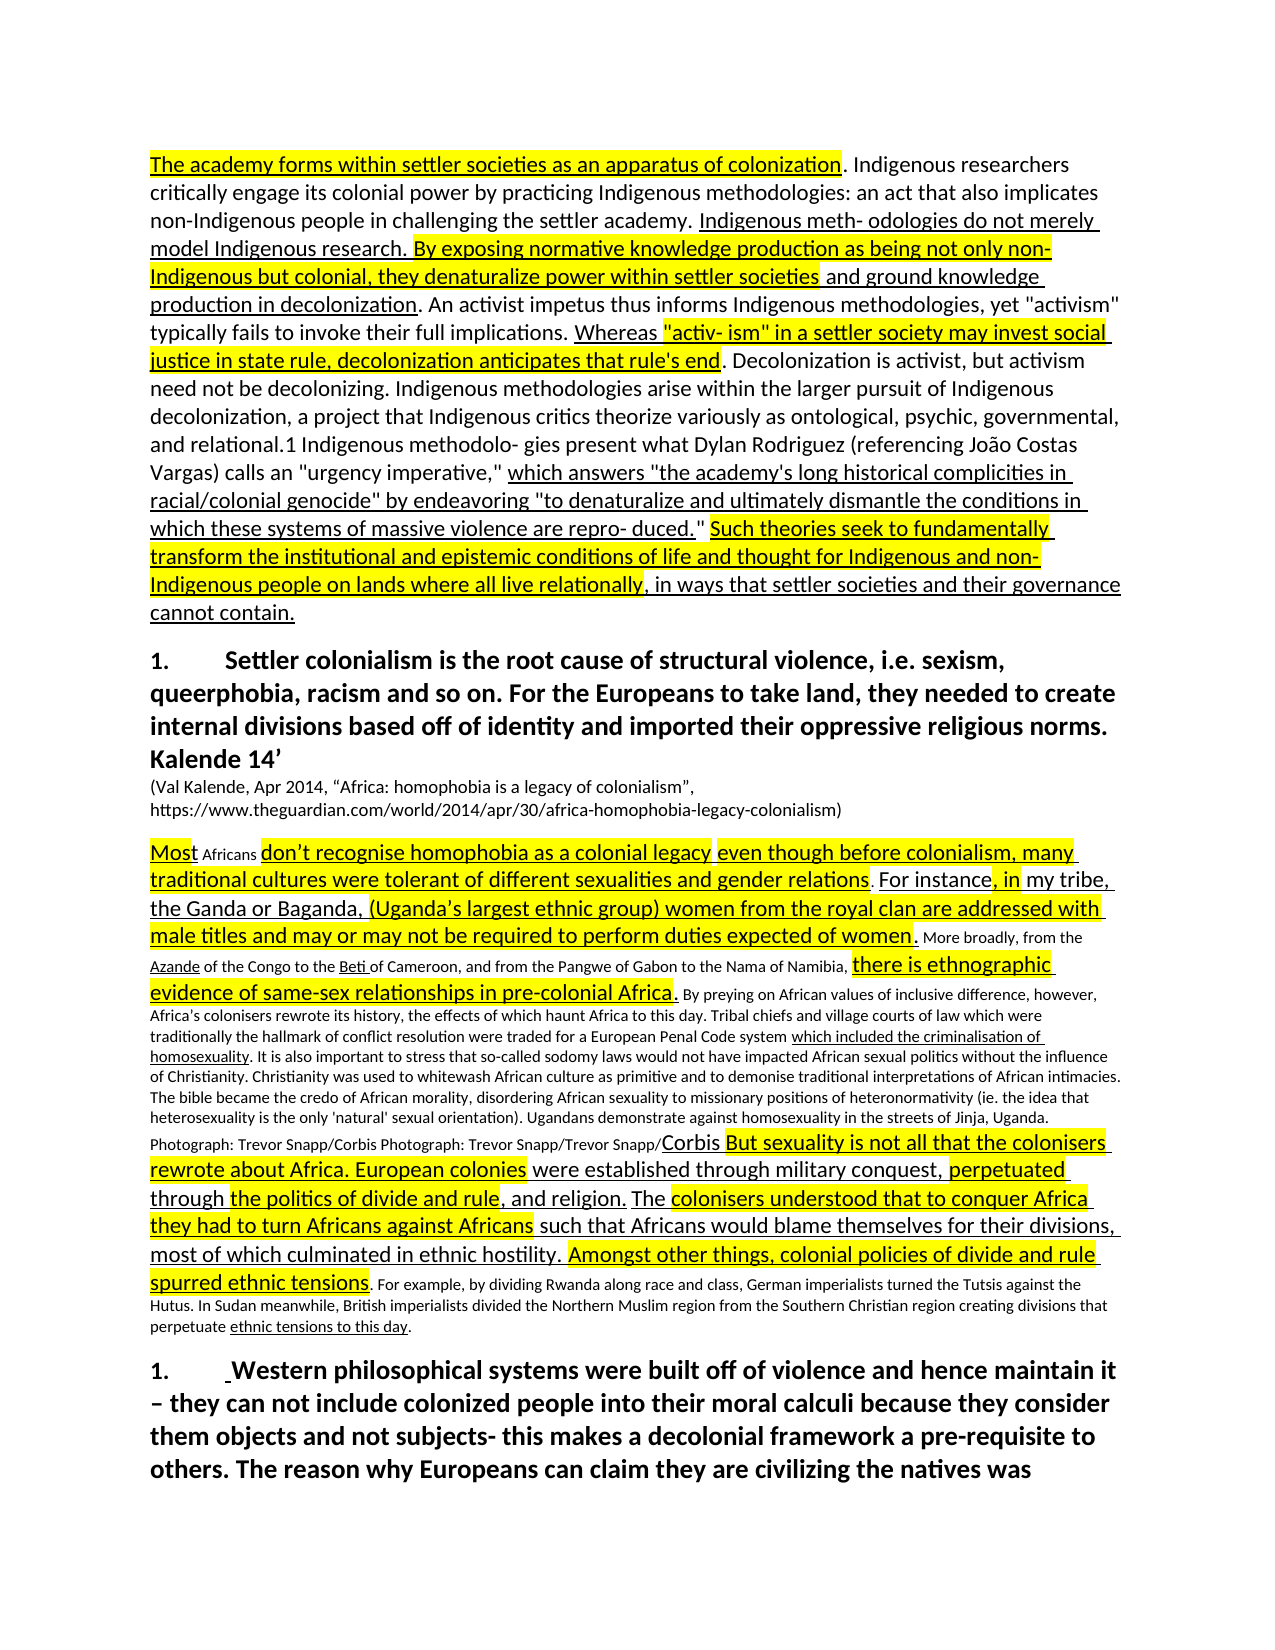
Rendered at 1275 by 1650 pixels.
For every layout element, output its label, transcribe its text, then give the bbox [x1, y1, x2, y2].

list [150, 1353, 1125, 1485]
text (Val Kalende, Apr 2014, “Africa: homophobia is a legacy of colonialism”, https://www.theguardian.com/world/2014/apr/30/africa-homophobia-legacy-colonialism) [150, 775, 1125, 821]
text Most Africans don’t recognise homophobia as a colonial legacy even though before colonialism, many traditional cultures were tolerant of different sexualities and gender relations. For instance, in my tribe, the Ganda or Baganda, (Uganda’s largest ethnic group) women from the royal clan are addressed with male titles and may or may not be required to perform duties expected of women. More broadly, from the Azande of the Congo to the Beti of Cameroon, and from the Pangwe of Gabon to the Nama of Namibia, there is ethnographic evidence of same-sex relationships in pre-colonial Africa. By preying on African values of inclusive difference, however, Africa’s colonisers rewrote its history, the effects of which haunt Africa to this day. Tribal chiefs and village courts of law which were traditionally the hallmark of conflict resolution were traded for a European Penal Code system which included the criminalisation of homosexuality. It is also important to stress that so-called sodomy laws would not have impacted African sexual politics without the influence of Christianity. Christianity was used to whitewash African culture as primitive and to demonise traditional interpretations of African intimacies. The bible became the credo of African morality, disordering African sexuality to missionary positions of heteronormativity (ie. the idea that heterosexuality is the only 'natural' sexual orientation). Ugandans demonstrate against homosexuality in the streets of Jinja, Uganda. Photograph: Trevor Snapp/Corbis Photograph: Trevor Snapp/Trevor Snapp/Corbis But sexuality is not all that the colonisers rewrote about Africa. European colonies were established through military conquest, perpetuated through the politics of divide and rule, and religion. The colonisers understood that to conquer Africa they had to turn Africans against Africans such that Africans would blame themselves for their divisions, most of which culminated in ethnic hostility. Amongst other things, colonial policies of divide and rule spurred ethnic tensions. For example, by dividing Rwanda along race and class, German imperialists turned the Tutsis against the Hutus. In Sudan meanwhile, British imperialists divided the Northern Muslim region from the Southern Christian region creating divisions that perpetuate ethnic tensions to this day. [150, 838, 1125, 1336]
list Settler colonialism is the root cause of structural violence, i.e. sexism, queerphobia, racism and so on. For the Europeans to take land, they needed to create internal divisions based off of identity and imported their oppressive religious norms. Kalende 14’ [150, 643, 1125, 775]
text The academy forms within settler societies as an apparatus of colonization. Indigenous researchers critically engage its colonial power by practicing Indigenous methodologies: an act that also implicates non-Indigenous people in challenging the settler academy. Indigenous meth- odologies do not merely model Indigenous research. By exposing normative knowledge production as being not only non-Indigenous but colonial, they denaturalize power within settler societies and ground knowledge production in decolonization. An activist impetus thus informs Indigenous methodologies, yet "activism" typically fails to invoke their full implications. Whereas "activ- ism" in a settler society may invest social justice in state rule, decolonization anticipates that rule's end. Decolonization is activist, but activism need not be decolonizing. Indigenous methodologies arise within the larger pursuit of Indigenous decolonization, a project that Indigenous critics theorize variously as ontological, psychic, governmental, and relational.1 Indigenous methodolo- gies present what Dylan Rodriguez (referencing João Costas Vargas) calls an "urgency imperative," which answers "the academy's long historical complicities in racial/colonial genocide" by endeavoring "to denaturalize and ultimately dismantle the conditions in which these systems of massive violence are repro- duced." Such theories seek to fundamentally transform the institutional and epistemic conditions of life and thought for Indigenous and non-Indigenous people on lands where all live relationally, in ways that settler societies and their governance cannot contain. [150, 150, 1125, 626]
